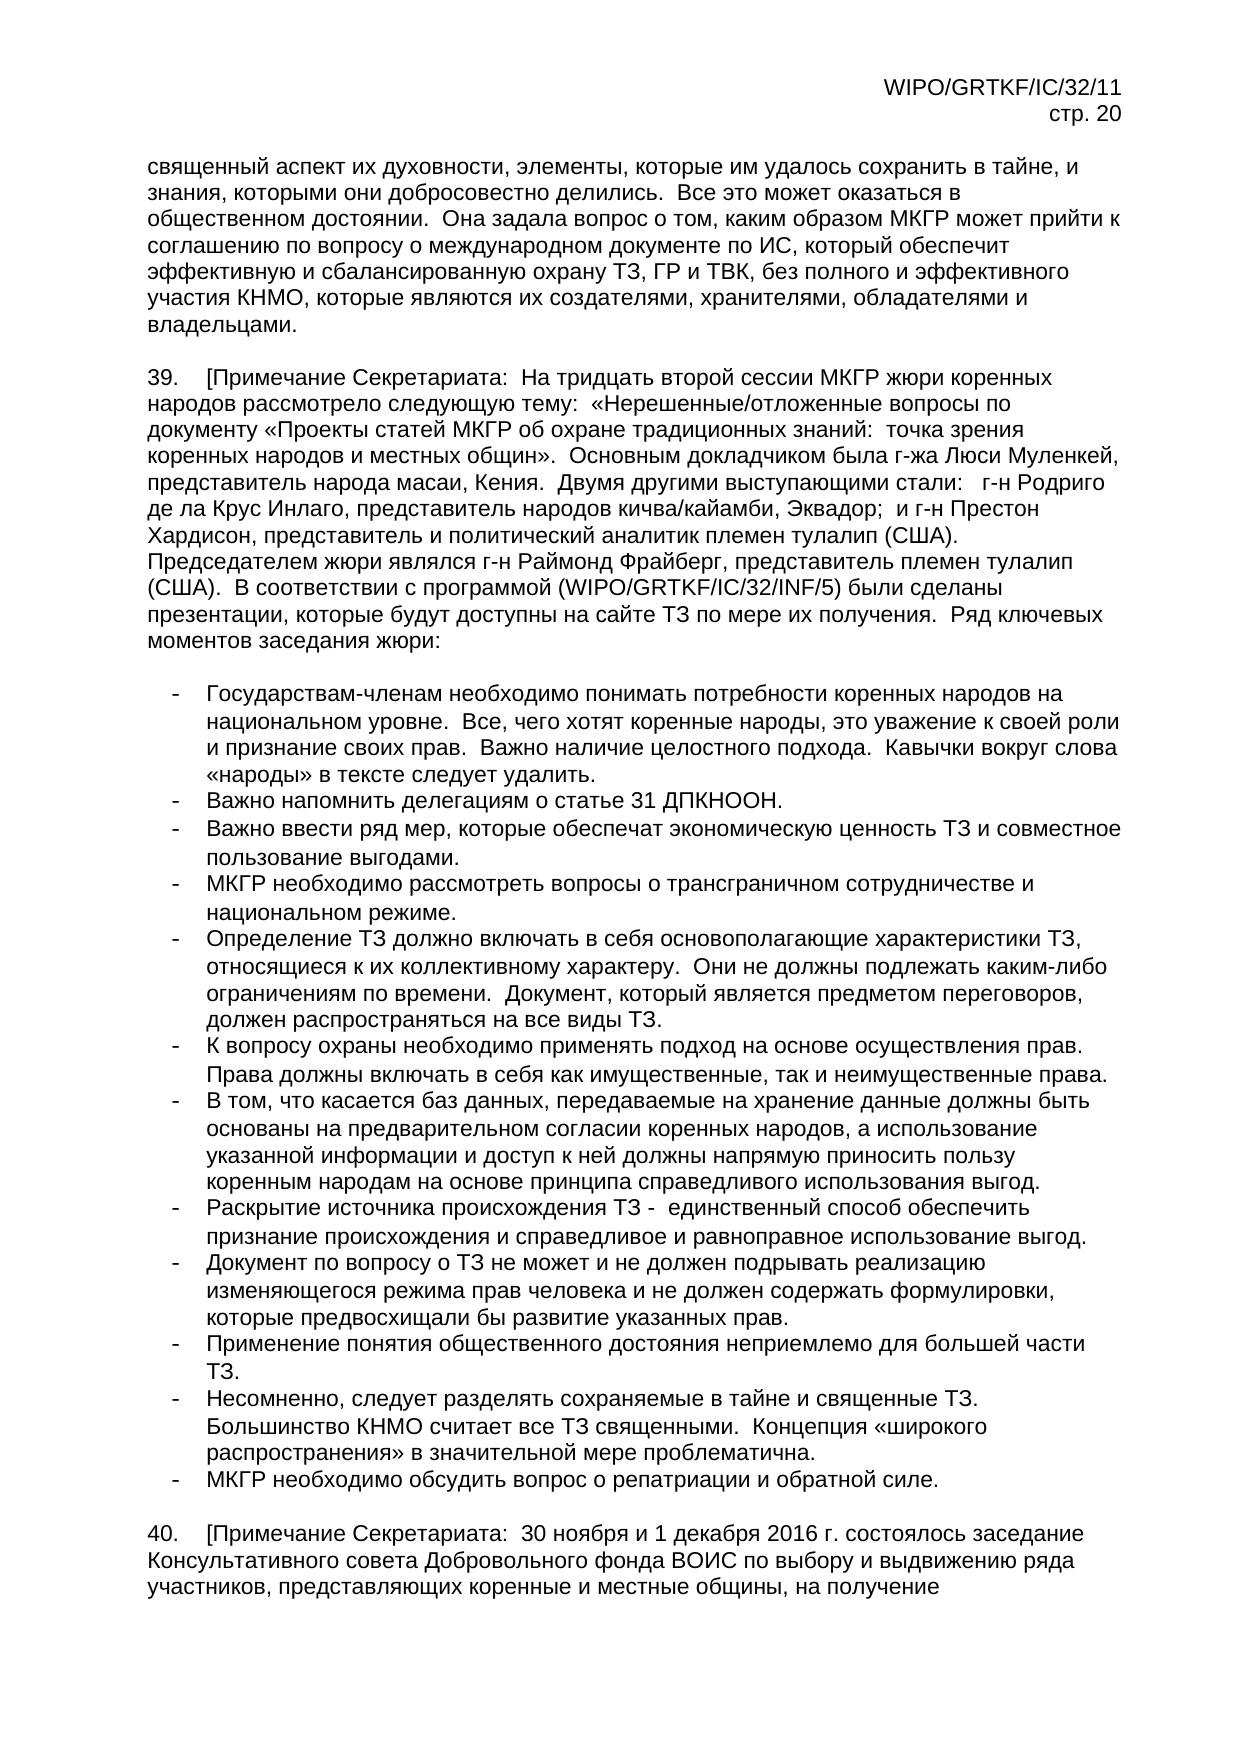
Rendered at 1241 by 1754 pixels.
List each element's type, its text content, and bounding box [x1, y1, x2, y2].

list Важно напомнить делегациям о статье 31 ДПКНООН. [168, 787, 1122, 815]
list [147, 153, 1122, 337]
list Применение понятия общественного достояния неприемлемо для большей части ТЗ. [168, 1330, 1122, 1385]
list [Примечание Секретариата: На тридцать второй сессии МКГР жюри коренных народов рассмотрело следующую тему: «Нерешенные/отложенные вопросы по документу «Проекты статей МКГР об охране традиционных знаний: точка зрения коренных народов и местных общин». Основным докладчиком была г-жа Люси Муленкей, представитель народа масаи, Кения. Двумя другими выступающими стали: г-н Родриго де ла Крус Инлаго, представитель народов кичва/кайамби, Эквадор; и г-н Престон Хардисон, представитель и политический аналитик племен тулалип (США). Председателем жюри являлся г-н Раймонд Фрайберг, представитель племен тулалип (США). В соответствии с программой (WIPO/GRTKF/IC/32/INF/5) были сделаны презентации, которые будут доступны на сайте ТЗ по мере их получения. Ряд ключевых моментов заседания жюри: [147, 363, 1122, 653]
list Раскрытие источника происхождения ТЗ - единственный способ обеспечить признание происхождения и справедливое и равноправное использование выгод. [168, 1194, 1122, 1249]
list МКГР необходимо обсудить вопрос о репатриации и обратной силе. [168, 1466, 1122, 1494]
list Государствам-членам необходимо понимать потребности коренных народов на национальном уровне. Все, чего хотят коренные народы, это уважение к своей роли и признание своих прав. Важно наличие целостного подхода. Кавычки вокруг слова «народы» в тексте следует удалить. [168, 680, 1122, 787]
list В том, что касается баз данных, передаваемые на хранение данные должны быть основаны на предварительном согласии коренных народов, а использование указанной информации и доступ к ней должны напрямую приносить пользу коренным народам на основе принципа справедливого использования выгод. [168, 1087, 1122, 1194]
list К вопросу охраны необходимо применять подход на основе осуществления прав. Права должны включать в себя как имущественные, так и неимущественные права. [168, 1032, 1122, 1087]
list МКГР необходимо рассмотреть вопросы о трансграничном сотрудничестве и национальном режиме. [168, 870, 1122, 925]
list Документ по вопросу о ТЗ не может и не должен подрывать реализацию изменяющегося режима прав человека и не должен содержать формулировки, которые предвосхищали бы развитие указанных прав. [168, 1249, 1122, 1330]
list Важно ввести ряд мер, которые обеспечат экономическую ценность ТЗ и совместное пользование выгодами. [168, 815, 1122, 870]
list Несомненно, следует разделять сохраняемые в тайне и священные ТЗ. Большинство КНМО считает все ТЗ священными. Концепция «широкого распространения» в значительной мере проблематична. [168, 1385, 1122, 1466]
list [147, 1520, 1122, 1599]
list Определение ТЗ должно включать в себя основополагающие характеристики ТЗ, относящиеся к их коллективному характеру. Они не должны подлежать каким-либо ограничениям по времени. Документ, который является предметом переговоров, должен распространяться на все виды ТЗ. [168, 925, 1122, 1032]
